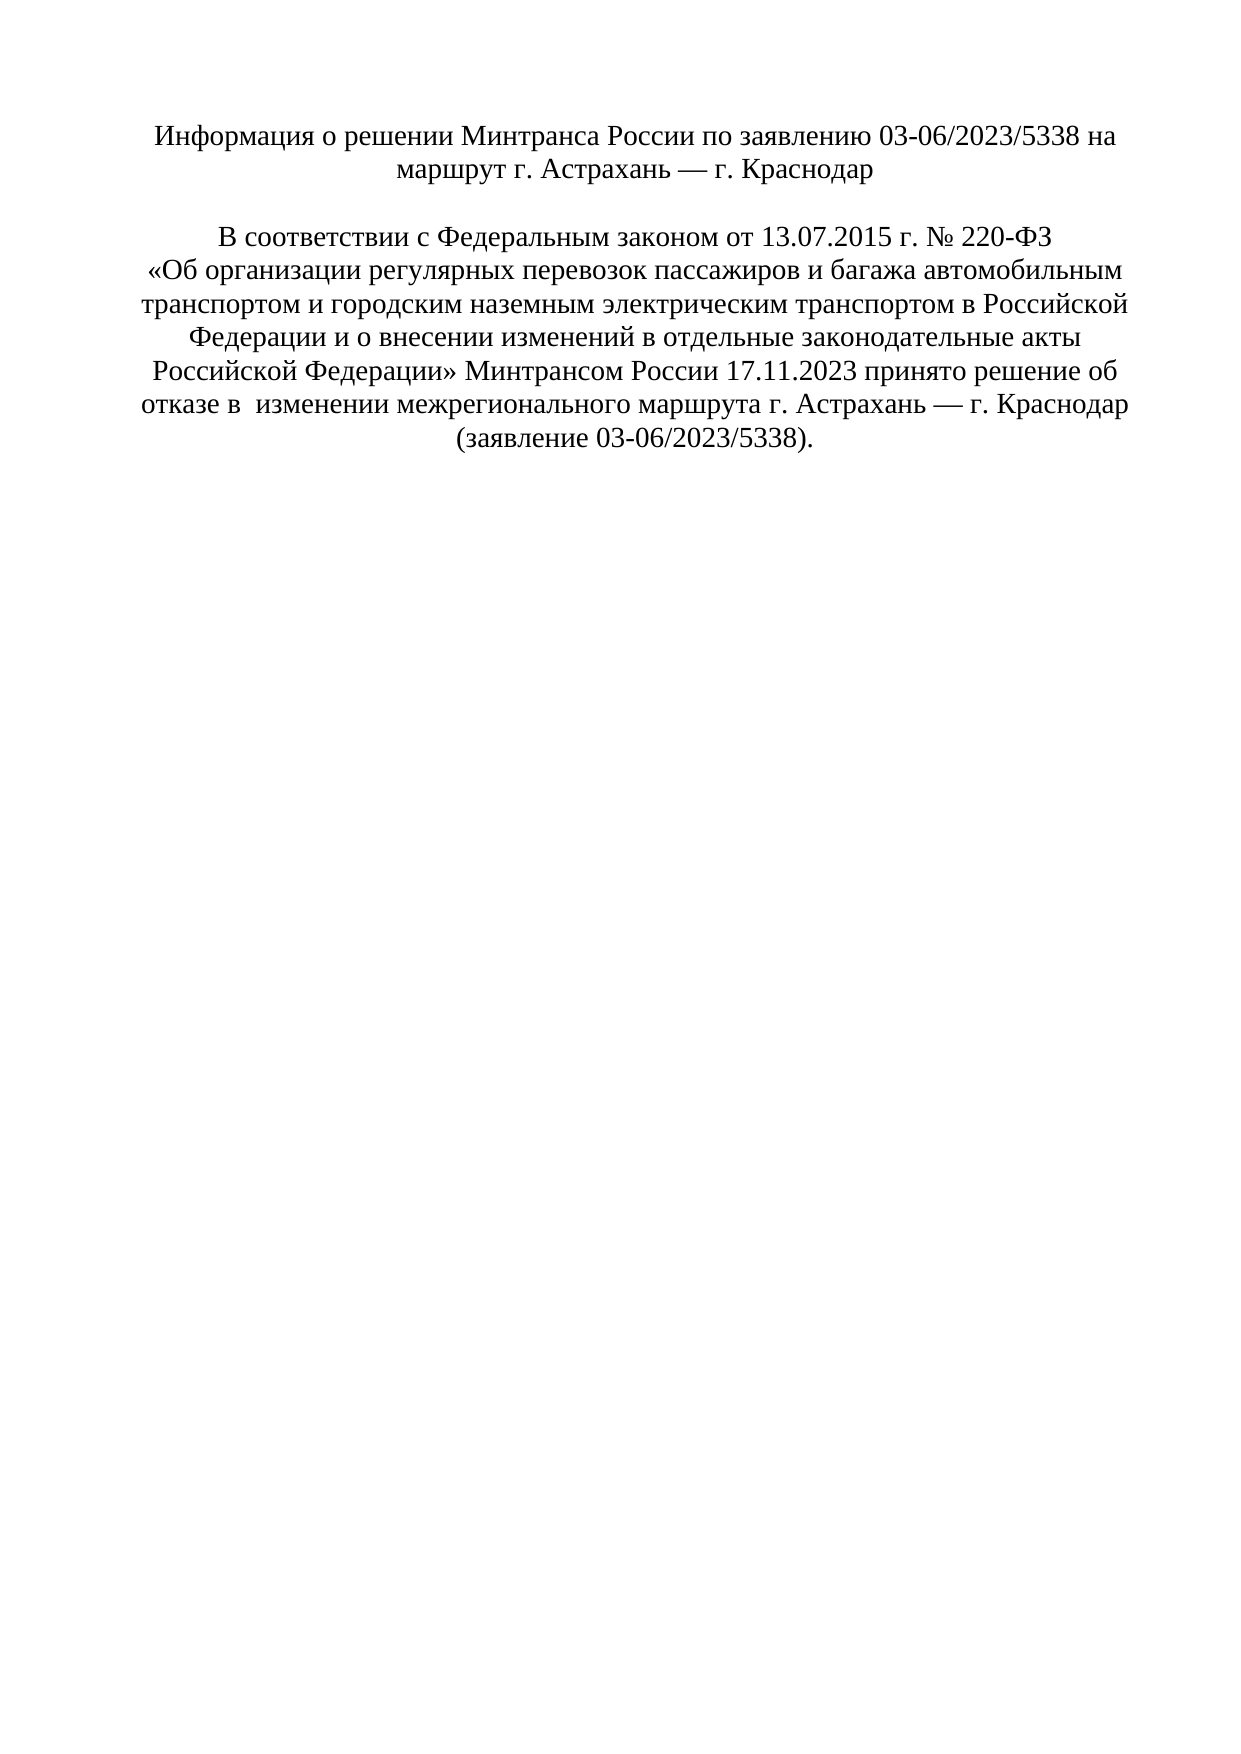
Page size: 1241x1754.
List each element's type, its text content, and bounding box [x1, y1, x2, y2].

text В соответствии с Федеральным законом от 13.07.2015 г. № 220-ФЗ «Об организации регулярных перевозок пассажиров и багажа автомобильным транспортом и городским наземным электрическим транспортом в Российской Федерации и о внесении изменений в отдельные законодательные акты Российской Федерации» Минтрансом России 17.11.2023 принято решение об отказе в изменении межрегионального маршрута г. Астрахань — г. Краснодар (заявление 03-06/2023/5338). [118, 219, 1152, 453]
text Информация о решении Минтранса России по заявлению 03-06/2023/5338 на маршрут г. Астрахань — г. Краснодар [118, 118, 1152, 185]
